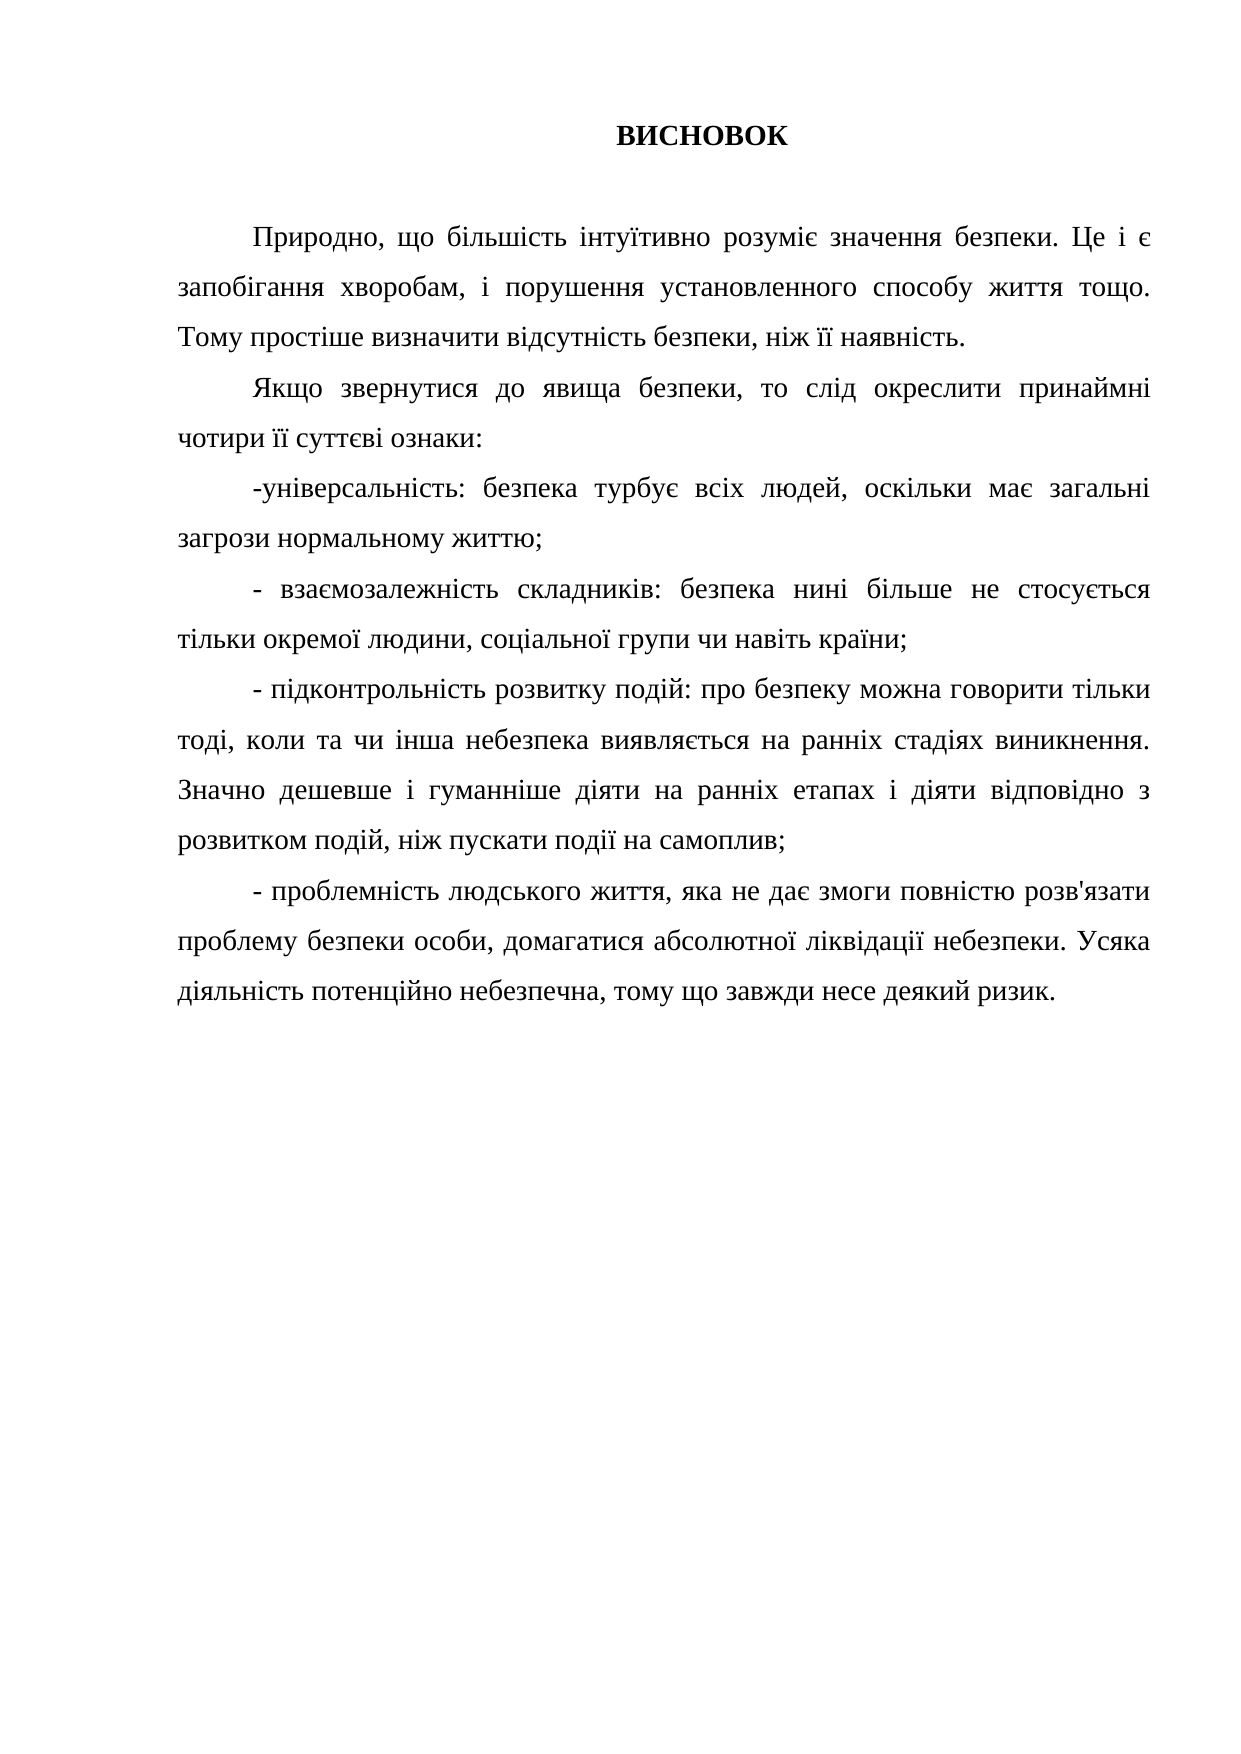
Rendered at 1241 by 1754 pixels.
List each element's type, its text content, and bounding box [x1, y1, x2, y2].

text Якщо звернутися до явища безпеки, то слід окреслити принаймні чотири її суттєві ознаки: [177, 370, 1152, 453]
text -універсальність: безпека турбує всіх людей, оскільки має загальні загрози нормальному життю; [177, 470, 1152, 554]
text Природно, що більшість інтуїтивно розуміє значення безпеки. Це і є запобігання хворобам, і порушення установленного способу життя тощо. Тому простіше визначити відсутність безпеки, ніж її наявність. [177, 219, 1152, 353]
text - підконтрольність розвитку подій: про безпеку можна говорити тільки тоді, коли та чи інша небезпека виявляється на ранніх стадіях виникнення. Значно дешевше і гуманніше діяти на ранніх етапах і діяти відповідно з розвитком подій, ніж пускати події на самоплив; [177, 672, 1152, 856]
text - проблемність людського життя, яка не дає змоги повністю розв'язати проблему безпеки особи, домагатися абсолютної ліквідації небезпеки. Усяка діяльність потенційно небезпечна, тому що завжди несе деякий ризик. [177, 873, 1152, 1007]
text ВИСНОВОК [177, 118, 1152, 152]
text - взаємозалежність складників: безпека нині більше не стосується тільки окремої людини, соціальної групи чи навіть країни; [177, 571, 1152, 655]
